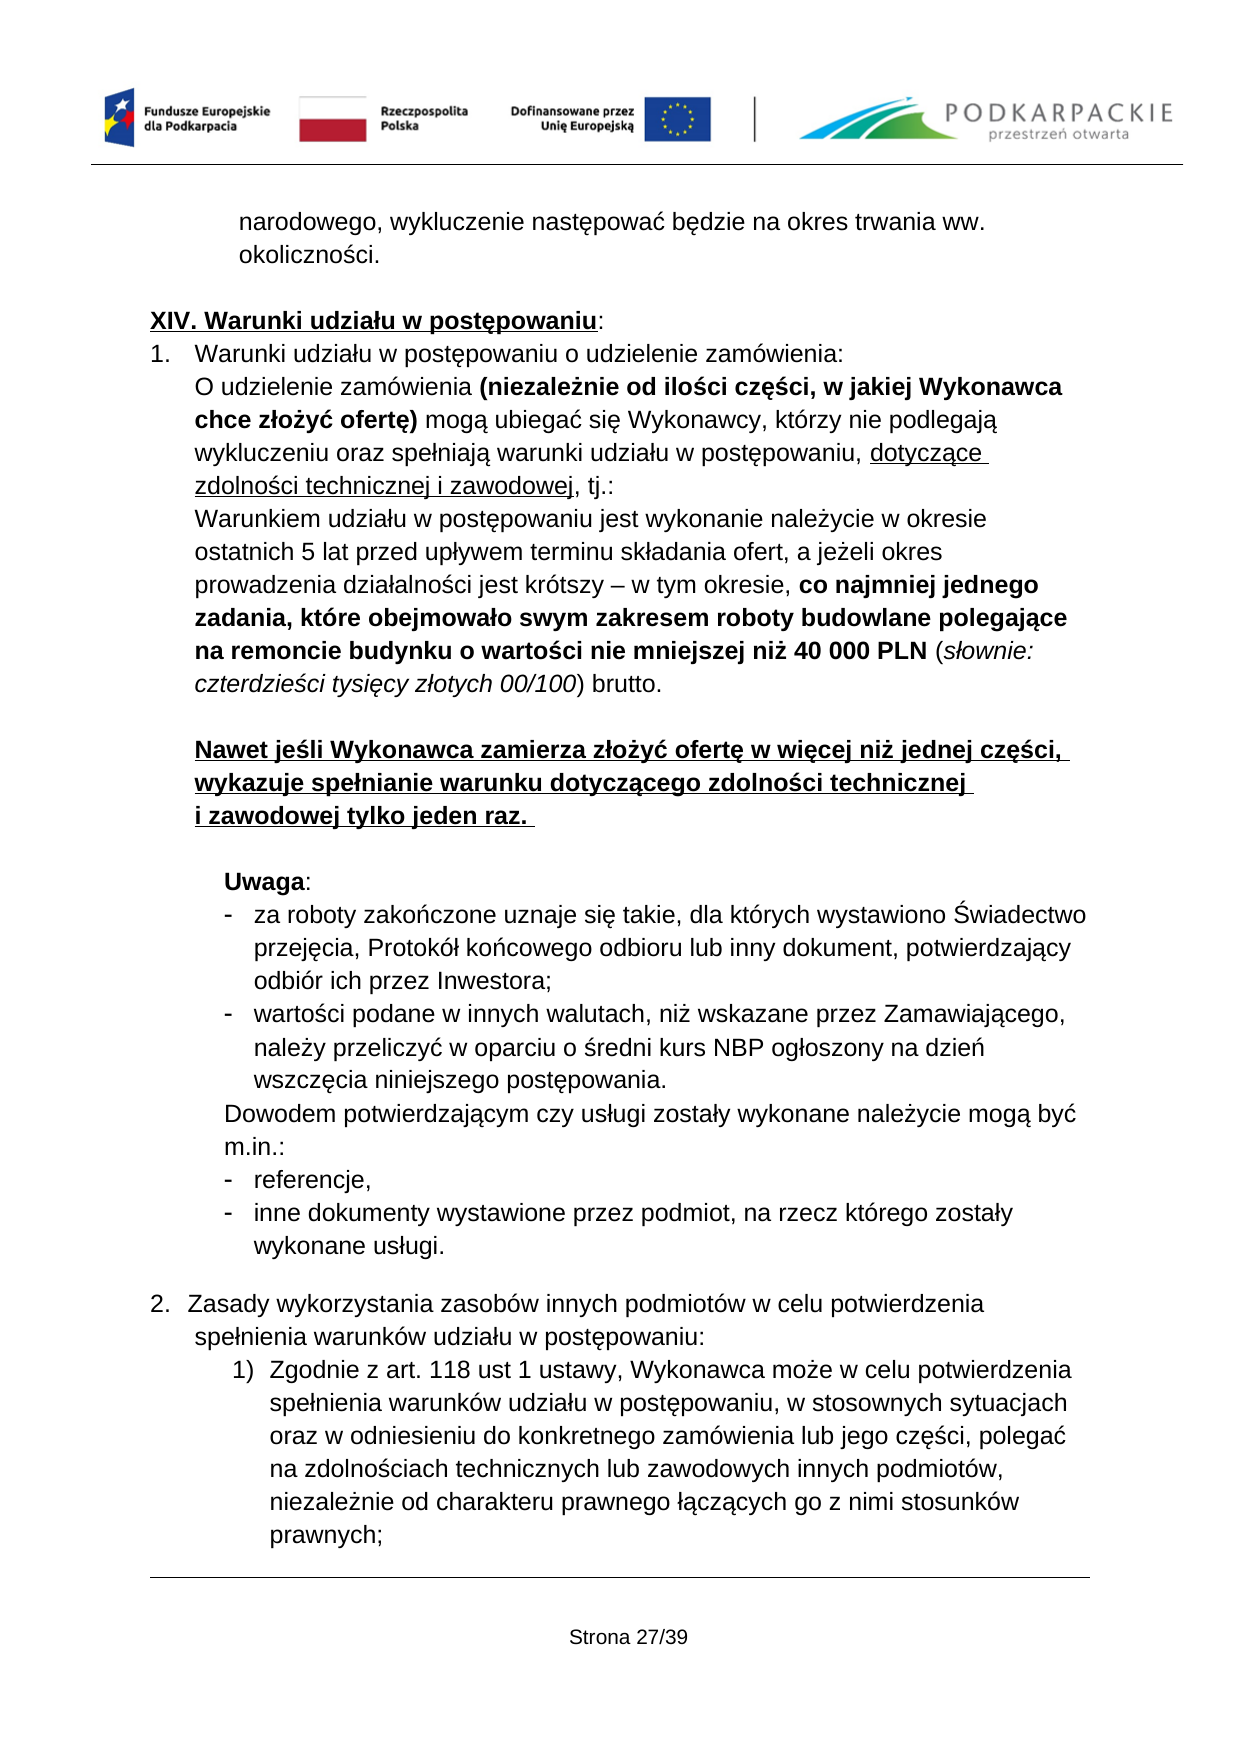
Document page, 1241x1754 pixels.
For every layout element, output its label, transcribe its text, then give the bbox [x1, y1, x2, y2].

picture [91, 73, 1187, 162]
text O udzielenie zamówienia (niezależnie od ilości części, w jakiej Wykonawca chce złożyć ofertę) mogą ubiegać się Wykonawcy, którzy nie podlegają wykluczeniu oraz spełniają warunki udziału w postępowaniu, dotyczące zdolności technicznej i zawodowej, tj.: [194, 372, 1090, 500]
text Nawet jeśli Wykonawca zamierza złożyć ofertę w więcej niż jednej części, wykazuje spełnianie warunku dotyczącego zdolności technicznej i zawodowej tylko jeden raz. [194, 735, 1090, 830]
list za roboty zakończone uznaje się takie, dla których wystawiono Świadectwo przejęcia, Protokół końcowego odbioru lub inny dokument, potwierdzający odbiór ich przez Inwestora; [224, 900, 1090, 995]
text XIV. Warunki udziału w postępowaniu: [150, 306, 1090, 334]
text Uwaga: [224, 867, 1090, 896]
text Warunkiem udziału w postępowaniu jest wykonanie należycie w okresie ostatnich 5 lat przed upływem terminu składania ofert, a jeżeli okres prowadzenia działalności jest krótszy – w tym okresie, co najmniej jednego zadania, które obejmowało swym zakresem roboty budowlane polegające na remoncie budynku o wartości nie mniejszej niż 40 000 PLN (słownie: czterdzieści tysięcy złotych 00/100) brutto. [194, 504, 1090, 698]
list Zgodnie z art. 118 ust 1 ustawy, Wykonawca może w celu potwierdzenia spełnienia warunków udziału w postępowaniu, w stosownych sytuacjach oraz w odniesieniu do konkretnego zamówienia lub jego części, polegać na zdolnościach technicznych lub zawodowych innych podmiotów, niezależnie od charakteru prawnego łączących go z nimi stosunków prawnych; [232, 1355, 1090, 1549]
list Zasady wykorzystania zasobów innych podmiotów w celu potwierdzenia spełnienia warunków udziału w postępowaniu: [150, 1289, 1090, 1351]
list referencje, [224, 1164, 1090, 1193]
list inne dokumenty wystawione przez podmiot, na rzecz którego zostały wykonane usługi. [224, 1198, 1090, 1259]
list Warunki udziału w postępowaniu o udzielenie zamówienia: [150, 339, 1090, 368]
list wartości podane w innych walutach, niż wskazane przez Zamawiającego, należy przeliczyć w oparciu o średni kurs NBP ogłoszony na dzień wszczęcia niniejszego postępowania. [224, 999, 1090, 1094]
text Dowodem potwierdzającym czy usługi zostały wykonane należycie mogą być m.in.: [224, 1098, 1090, 1160]
